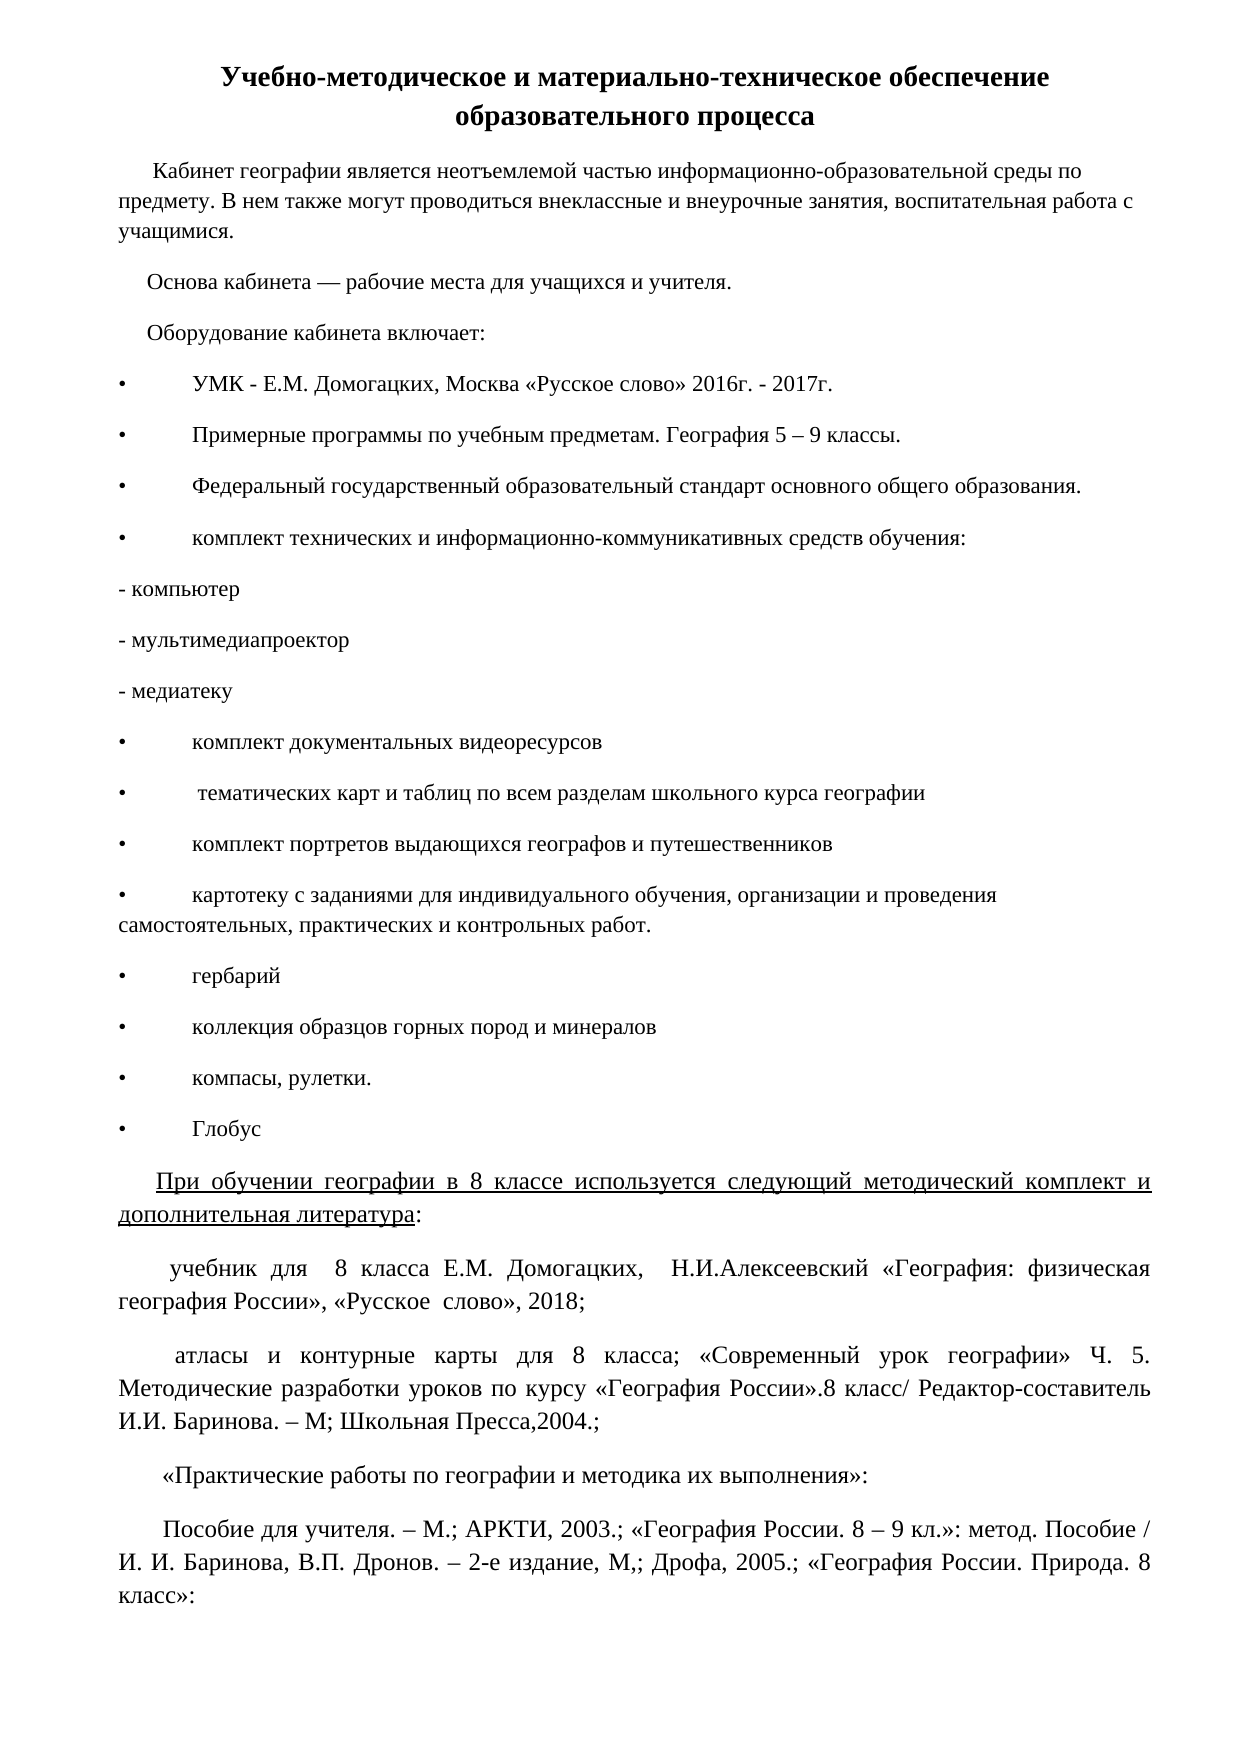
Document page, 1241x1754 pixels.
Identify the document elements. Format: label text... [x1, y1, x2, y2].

text - мультимедиапроектор [118, 626, 1152, 652]
text атласы и контурные карты для 8 класса; «Современный урок географии» Ч. 5. Методические разработки уроков по курсу «География России».8 класс/ Редактор-составитель И.И. Баринова. – М; Школьная Пресса,2004.; [118, 1340, 1152, 1435]
text • Глобус [118, 1115, 1152, 1142]
text • компасы, рулетки. [118, 1064, 1152, 1091]
text «Практические работы по географии и методика их выполнения»: [118, 1460, 1152, 1489]
text • комплект технических и информационно-коммуникативных средств обучения: [118, 524, 1152, 550]
text При обучении географии в 8 классе используется следующий методический комплект и дополнительная литература: [118, 1166, 1152, 1228]
text • тематических карт и таблиц по всем разделам школьного курса географии [118, 779, 1152, 805]
text • комплект документальных видеоресурсов [118, 728, 1152, 754]
text • Примерные программы по учебным предметам. География 5 – 9 классы. [118, 422, 1152, 448]
text учебник для 8 класса Е.М. Домогацких, Н.И.Алексеевский «География: физическая география России», «Русское слово», 2018; [118, 1253, 1152, 1315]
text Основа кабинета — рабочие места для учащихся и учителя. [118, 268, 1152, 295]
text • УМК - Е.М. Домогацких, Москва «Русское слово» 2016г. - 2017г. [118, 371, 1152, 397]
text • комплект портретов выдающихся географов и путешественников [118, 830, 1152, 856]
text - медиатеку [118, 677, 1152, 703]
text • картотеку с заданиями для индивидуального обучения, организации и проведения самостоятельных, практических и контрольных работ. [118, 881, 1152, 937]
text - компьютер [118, 575, 1152, 601]
text • гербарий [118, 962, 1152, 988]
text Кабинет географии является неотъемлемой частью информационно-образовательной среды по предмету. В нем также могут проводиться внеклассные и внеурочные занятия, воспитательная работа с учащимися. [118, 157, 1152, 244]
text • Федеральный государственный образовательный стандарт основного общего образования. [118, 473, 1152, 499]
text Пособие для учителя. – М.; АРКТИ, 2003.; «География России. 8 – 9 кл.»: метод. Пособие / И. И. Баринова, В.П. Дронов. – 2-е издание, М,; Дрофа, 2005.; «География России. Природа. 8 класс»: [118, 1514, 1152, 1609]
text Учебно-методическое и материально-техническое обеспечение образовательного процесса [118, 59, 1152, 131]
text • коллекция образцов горных пород и минералов [118, 1013, 1152, 1039]
text Оборудование кабинета включает: [118, 319, 1152, 346]
